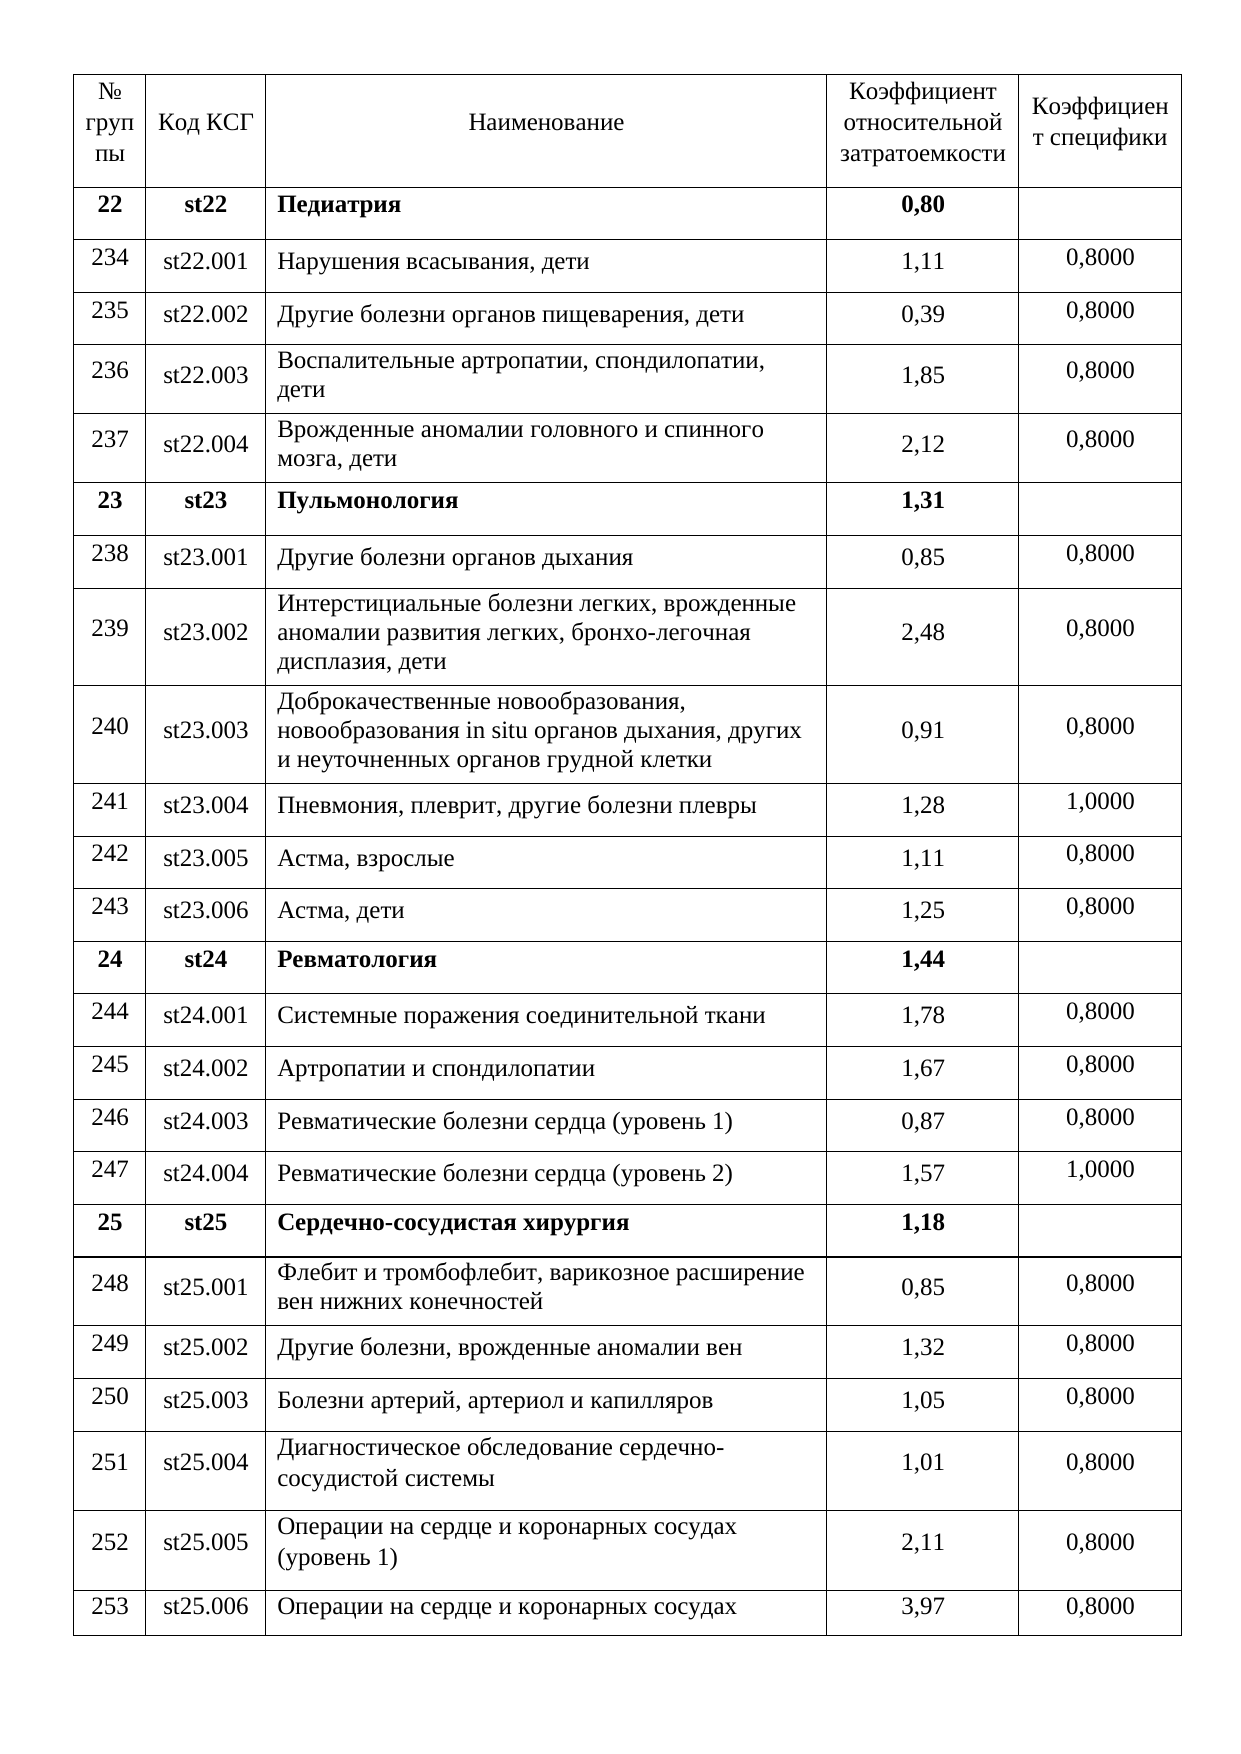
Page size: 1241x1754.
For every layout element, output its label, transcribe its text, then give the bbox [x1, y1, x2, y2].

table_cell st25 [146, 1205, 265, 1256]
table_cell 249 [74, 1326, 145, 1378]
table_cell Педиатрия [266, 188, 826, 239]
table_cell 0,8000 [1019, 1591, 1181, 1635]
table_cell 0,8000 [1019, 1432, 1181, 1510]
table_cell Воспалительные артропатии, спондилопатии, дети [266, 345, 826, 413]
table_cell 0,8000 [1019, 1258, 1181, 1325]
table_cell 0,8000 [1019, 293, 1181, 344]
table_cell 3,97 [827, 1591, 1018, 1635]
table_header № группы [74, 75, 145, 187]
table_cell 0,39 [827, 293, 1018, 344]
table_header Коэффициент специфики [1019, 75, 1181, 187]
table_cell 1,57 [827, 1152, 1018, 1204]
table_cell 0,87 [827, 1100, 1018, 1151]
table_cell Болезни артерий, артериол и капилляров [266, 1379, 826, 1431]
table_cell st23 [146, 483, 265, 535]
table_cell Артропатии и спондилопатии [266, 1047, 826, 1098]
table_header Коэффициент относительной затратоемкости [827, 75, 1018, 187]
table_cell st25.006 [146, 1591, 265, 1635]
table_cell 24 [74, 942, 145, 993]
table_cell Ревматология [266, 942, 826, 993]
table_cell 237 [74, 414, 145, 482]
table_cell Астма, взрослые [266, 837, 826, 888]
table_cell 2,11 [827, 1511, 1018, 1590]
table_cell Операции на сердце и коронарных сосудах (уровень 1) [266, 1511, 826, 1590]
table_cell 0,8000 [1019, 589, 1181, 685]
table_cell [266, 1591, 826, 1635]
table_cell 0,8000 [1019, 889, 1181, 941]
table_cell Нарушения всасывания, дети [266, 240, 826, 292]
table_cell 242 [74, 837, 145, 888]
table_cell st23.004 [146, 784, 265, 836]
table_cell st25.003 [146, 1379, 265, 1431]
table_cell 251 [74, 1432, 145, 1510]
table_cell Другие болезни, врожденные аномалии вен [266, 1326, 826, 1378]
table_cell 239 [74, 589, 145, 685]
table_cell 2,48 [827, 589, 1018, 685]
table_cell 1,28 [827, 784, 1018, 836]
table_cell 1,32 [827, 1326, 1018, 1378]
table_cell Системные поражения соединительной ткани [266, 994, 826, 1046]
table_cell 25 [74, 1205, 145, 1256]
table_cell 0,85 [827, 536, 1018, 587]
table_cell 243 [74, 889, 145, 941]
table_cell 247 [74, 1152, 145, 1204]
table_cell Пульмонология [266, 483, 826, 535]
table_cell Врожденные аномалии головного и спинного мозга, дети [266, 414, 826, 482]
table_cell 1,0000 [1019, 784, 1181, 836]
table_cell 0,8000 [1019, 686, 1181, 783]
table_cell 0,85 [827, 1258, 1018, 1325]
table_cell st22.004 [146, 414, 265, 482]
table_cell st24 [146, 942, 265, 993]
table_cell 238 [74, 536, 145, 587]
table_cell 1,67 [827, 1047, 1018, 1098]
table_cell 1,11 [827, 837, 1018, 888]
table_cell Ревматические болезни сердца (уровень 1) [266, 1100, 826, 1151]
table_cell st25.005 [146, 1511, 265, 1590]
table_cell st24.004 [146, 1152, 265, 1204]
table_cell 0,8000 [1019, 1100, 1181, 1151]
table_cell Астма, дети [266, 889, 826, 941]
table_cell Другие болезни органов пищеварения, дети [266, 293, 826, 344]
table_cell st25.001 [146, 1258, 265, 1325]
table_cell 0,8000 [1019, 994, 1181, 1046]
table_cell st25.004 [146, 1432, 265, 1510]
table_cell st23.001 [146, 536, 265, 587]
table_cell 0,8000 [1019, 1326, 1181, 1378]
table_cell st23.003 [146, 686, 265, 783]
table_cell 248 [74, 1258, 145, 1325]
table_cell 245 [74, 1047, 145, 1098]
table_cell 0,8000 [1019, 1047, 1181, 1098]
table_cell [1019, 1205, 1181, 1256]
table_cell 250 [74, 1379, 145, 1431]
table_cell [1019, 942, 1181, 993]
table_cell 1,44 [827, 942, 1018, 993]
table_cell 0,8000 [1019, 1511, 1181, 1590]
table_cell 0,8000 [1019, 345, 1181, 413]
table_cell 244 [74, 994, 145, 1046]
table_cell 1,0000 [1019, 1152, 1181, 1204]
table_cell 241 [74, 784, 145, 836]
table_header Код КСГ [146, 75, 265, 187]
table_cell 235 [74, 293, 145, 344]
table_cell 0,80 [827, 188, 1018, 239]
table_cell 0,8000 [1019, 240, 1181, 292]
table_cell Доброкачественные новообразования, новообразования in situ органов дыхания, других и неуточненных органов грудной клетки [266, 686, 826, 783]
table_cell 246 [74, 1100, 145, 1151]
table_cell Сердечно-сосудистая хирургия [266, 1205, 826, 1256]
table_cell st24.002 [146, 1047, 265, 1098]
table_cell 22 [74, 188, 145, 239]
table_cell 253 [74, 1591, 145, 1635]
table_cell 1,11 [827, 240, 1018, 292]
table_cell 2,12 [827, 414, 1018, 482]
table_cell st22.001 [146, 240, 265, 292]
table_cell 0,91 [827, 686, 1018, 783]
table_cell 236 [74, 345, 145, 413]
table_cell 240 [74, 686, 145, 783]
table_cell st24.003 [146, 1100, 265, 1151]
table_cell 252 [74, 1511, 145, 1590]
table_cell st24.001 [146, 994, 265, 1046]
table_cell Флебит и тромбофлебит, варикозное расширение вен нижних конечностей [266, 1258, 826, 1325]
table_cell 23 [74, 483, 145, 535]
table_cell Интерстициальные болезни легких, врожденные аномалии развития легких, бронхо-легочная дисплазия, дети [266, 589, 826, 685]
table_cell st22 [146, 188, 265, 239]
table_cell 1,31 [827, 483, 1018, 535]
table_cell [1019, 483, 1181, 535]
table_cell 0,8000 [1019, 414, 1181, 482]
table_cell st22.002 [146, 293, 265, 344]
table_cell st25.002 [146, 1326, 265, 1378]
table_cell Пневмония, плеврит, другие болезни плевры [266, 784, 826, 836]
table_cell [1019, 188, 1181, 239]
table_cell st22.003 [146, 345, 265, 413]
table_cell 1,25 [827, 889, 1018, 941]
table_cell Ревматические болезни сердца (уровень 2) [266, 1152, 826, 1204]
table_cell 1,85 [827, 345, 1018, 413]
table_cell 234 [74, 240, 145, 292]
table_cell 1,01 [827, 1432, 1018, 1510]
table_cell Диагностическое обследование сердечно-сосудистой системы [266, 1432, 826, 1510]
table_cell Другие болезни органов дыхания [266, 536, 826, 587]
table_cell 1,18 [827, 1205, 1018, 1256]
table_cell st23.005 [146, 837, 265, 888]
table_cell 1,05 [827, 1379, 1018, 1431]
table_cell st23.006 [146, 889, 265, 941]
table_cell 1,78 [827, 994, 1018, 1046]
table_cell 0,8000 [1019, 536, 1181, 587]
table_cell 0,8000 [1019, 837, 1181, 888]
table_cell st23.002 [146, 589, 265, 685]
table_header Наименование [266, 75, 826, 187]
table_cell 0,8000 [1019, 1379, 1181, 1431]
